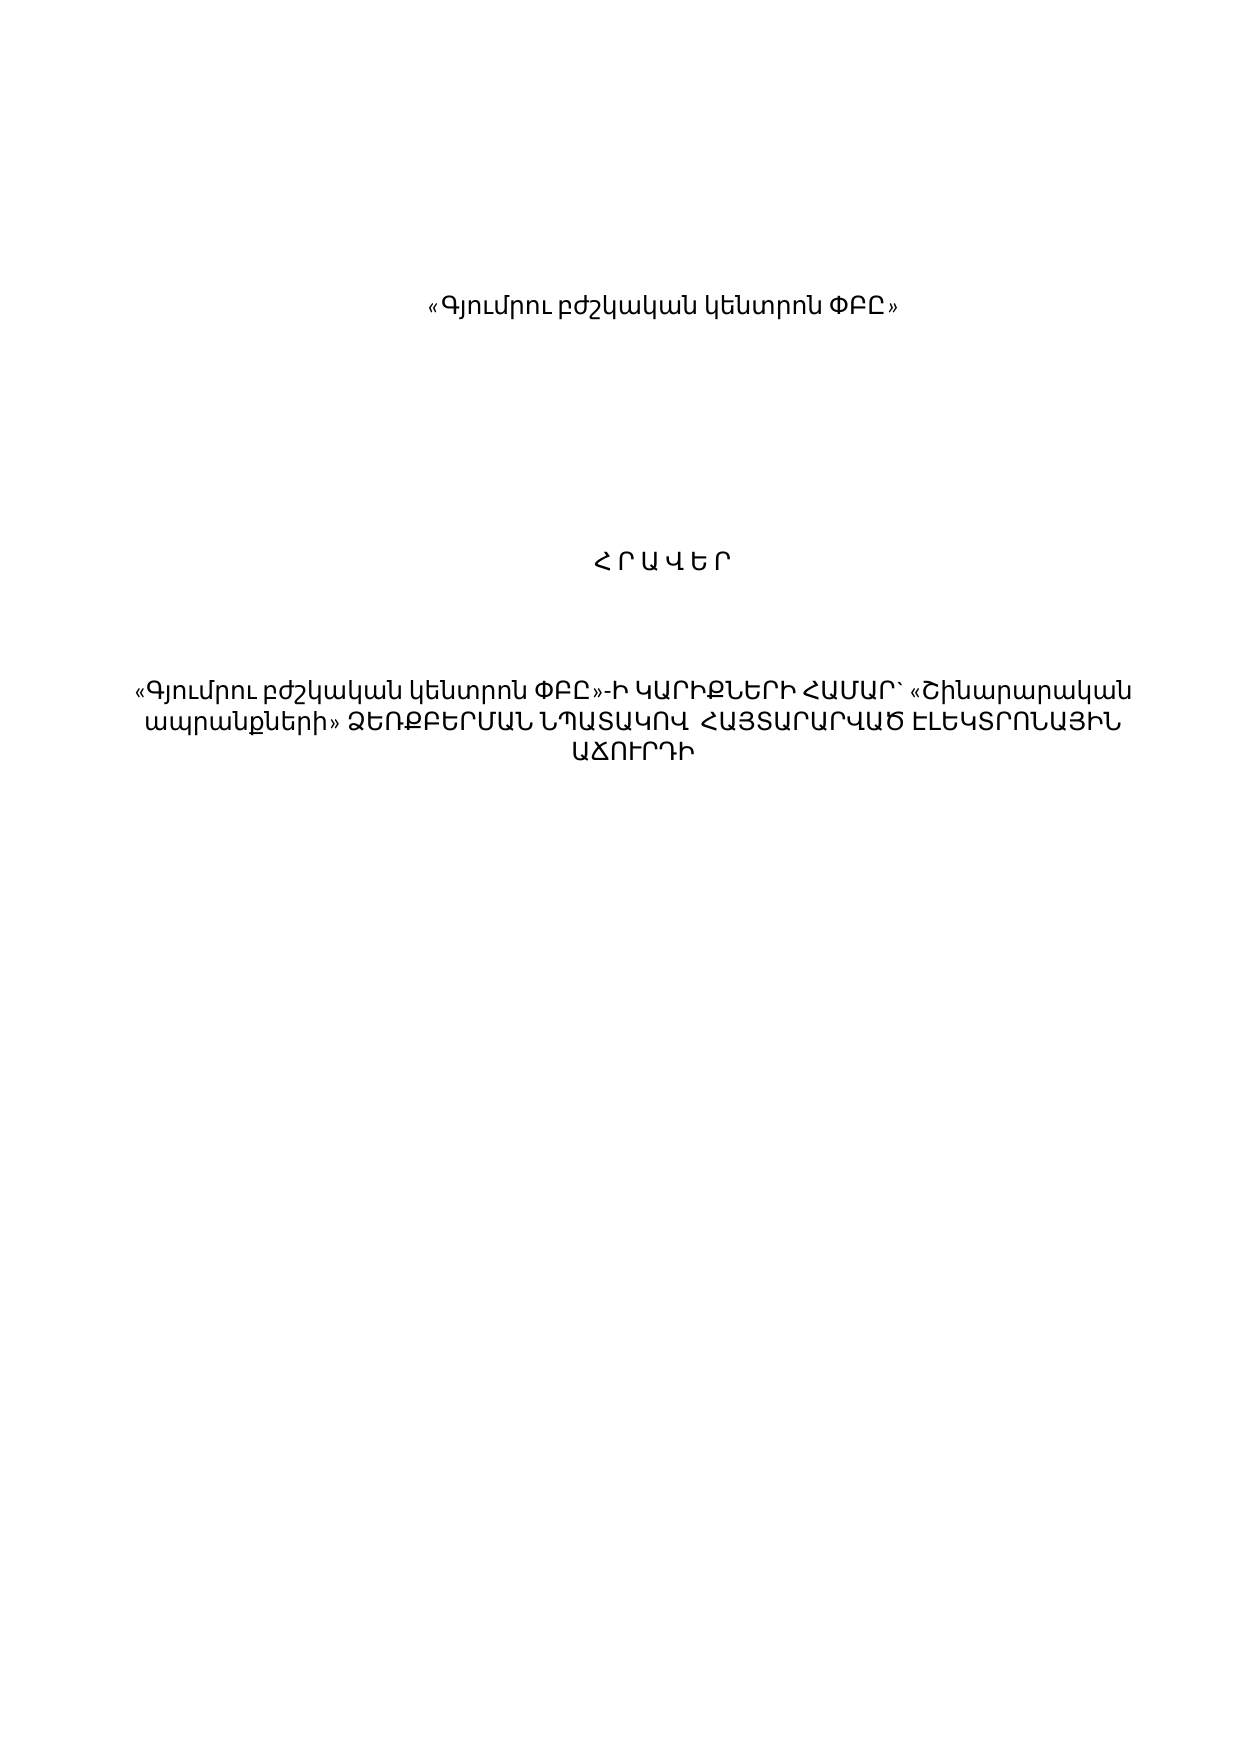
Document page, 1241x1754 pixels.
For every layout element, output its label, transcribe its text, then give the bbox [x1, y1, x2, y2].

text « Գյումրու բժշկական կենտրոն ՓԲԸ» [94, 290, 1172, 321]
text «Գյումրու բժշկական կենտրոն ՓԲԸ»-Ի ԿԱՐԻՔՆԵՐԻ ՀԱՄԱՐ` «Շինարարական ապրանքների» ՁԵՌՔԲԵՐՄԱՆ ՆՊԱՏԱԿՈՎ ՀԱՅՏԱՐԱՐՎԱԾ ԷԼԵԿՏՐՈՆԱՅԻՆ ԱՃՈՒՐԴԻ [94, 676, 1172, 767]
text Հ Ր Ա Վ Ե Ր [94, 546, 1172, 577]
